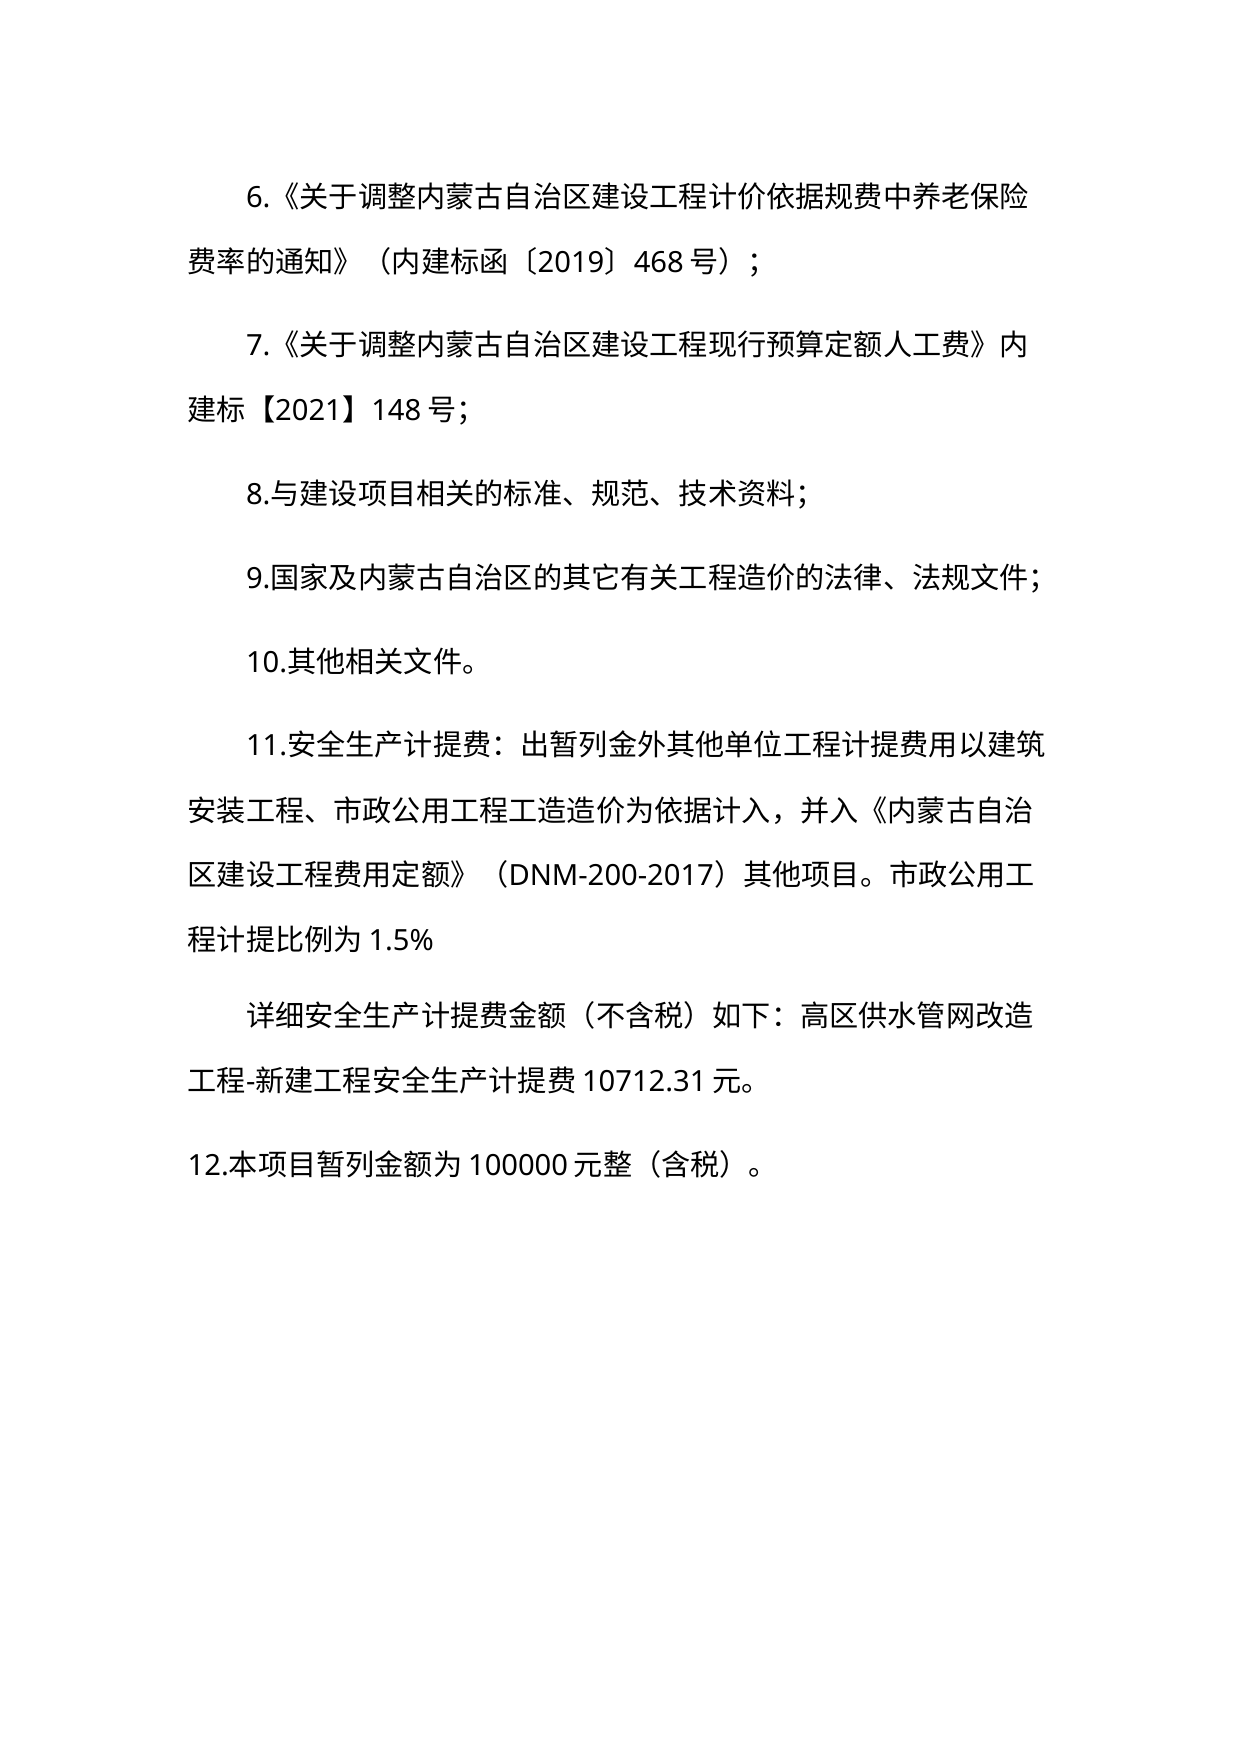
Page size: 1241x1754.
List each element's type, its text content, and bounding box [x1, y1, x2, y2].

text 10.其他相关文件。 [187, 627, 1053, 692]
text 详细安全生产计提费金额（不含税）如下：高区供水管网改造工程-新建工程安全生产计提费10712.31元。 [187, 981, 1053, 1111]
text 8.与建设项目相关的标准、规范、技术资料； [187, 459, 1053, 524]
text 11.安全生产计提费：出暂列金外其他单位工程计提费用以建筑安装工程、市政公用工程工造造价为依据计入，并入《内蒙古自治区建设工程费用定额》（DNM-200-2017）其他项目。市政公用工程计提比例为1.5% [187, 711, 1053, 971]
text 12.本项目暂列金额为100000元整（含税）。 [187, 1130, 1053, 1195]
text 7.《关于调整内蒙古自治区建设工程现行预算定额人工费》内建标【2021】148号； [187, 311, 1053, 441]
text 6.《关于调整内蒙古自治区建设工程计价依据规费中养老保险费率的通知》（内建标函〔2019〕468号）； [187, 162, 1053, 292]
text 9.国家及内蒙古自治区的其它有关工程造价的法律、法规文件； [187, 543, 1053, 608]
